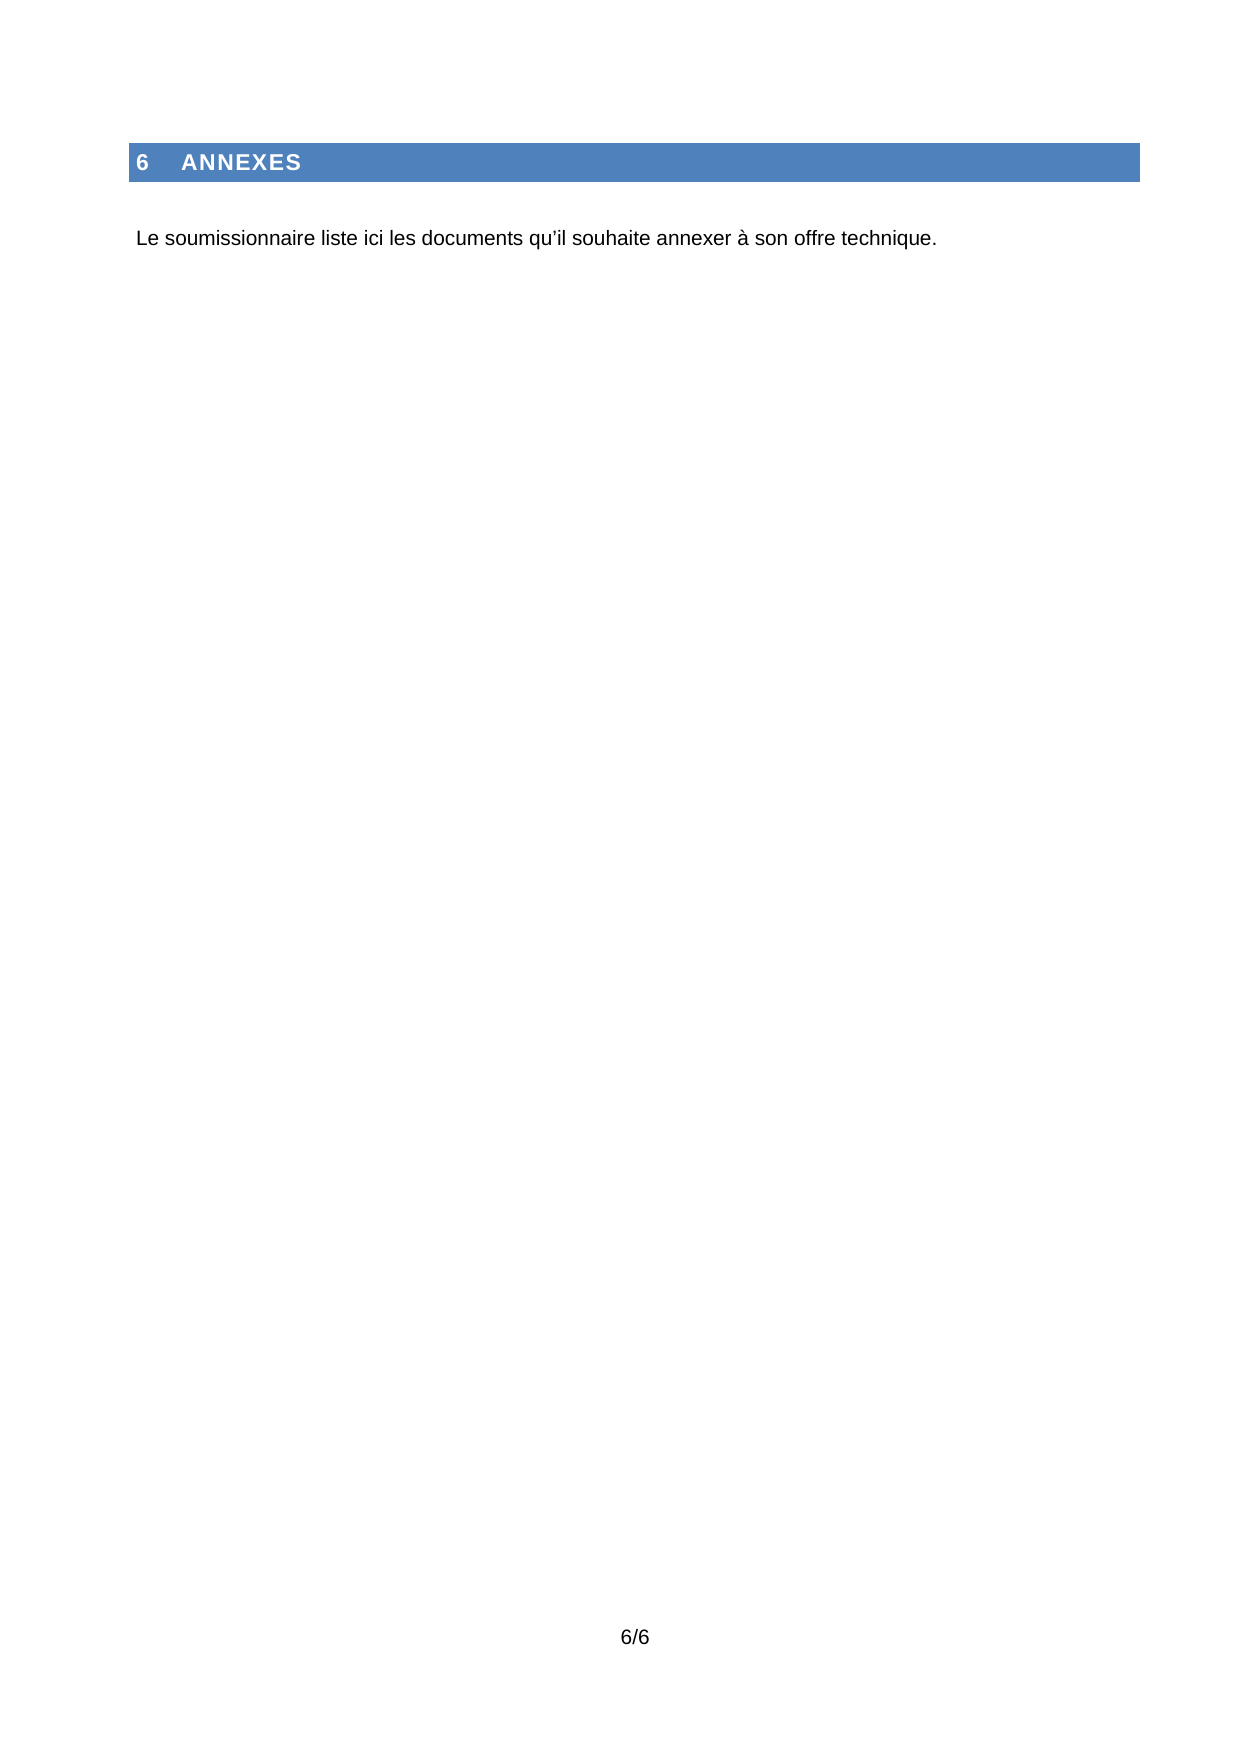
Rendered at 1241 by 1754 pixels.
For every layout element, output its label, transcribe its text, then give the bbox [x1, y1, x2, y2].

text Le soumissionnaire liste ici les documents qu’il souhaite annexer à son offre technique. [136, 226, 1134, 250]
subtitle ANNEXES [136, 149, 1134, 176]
